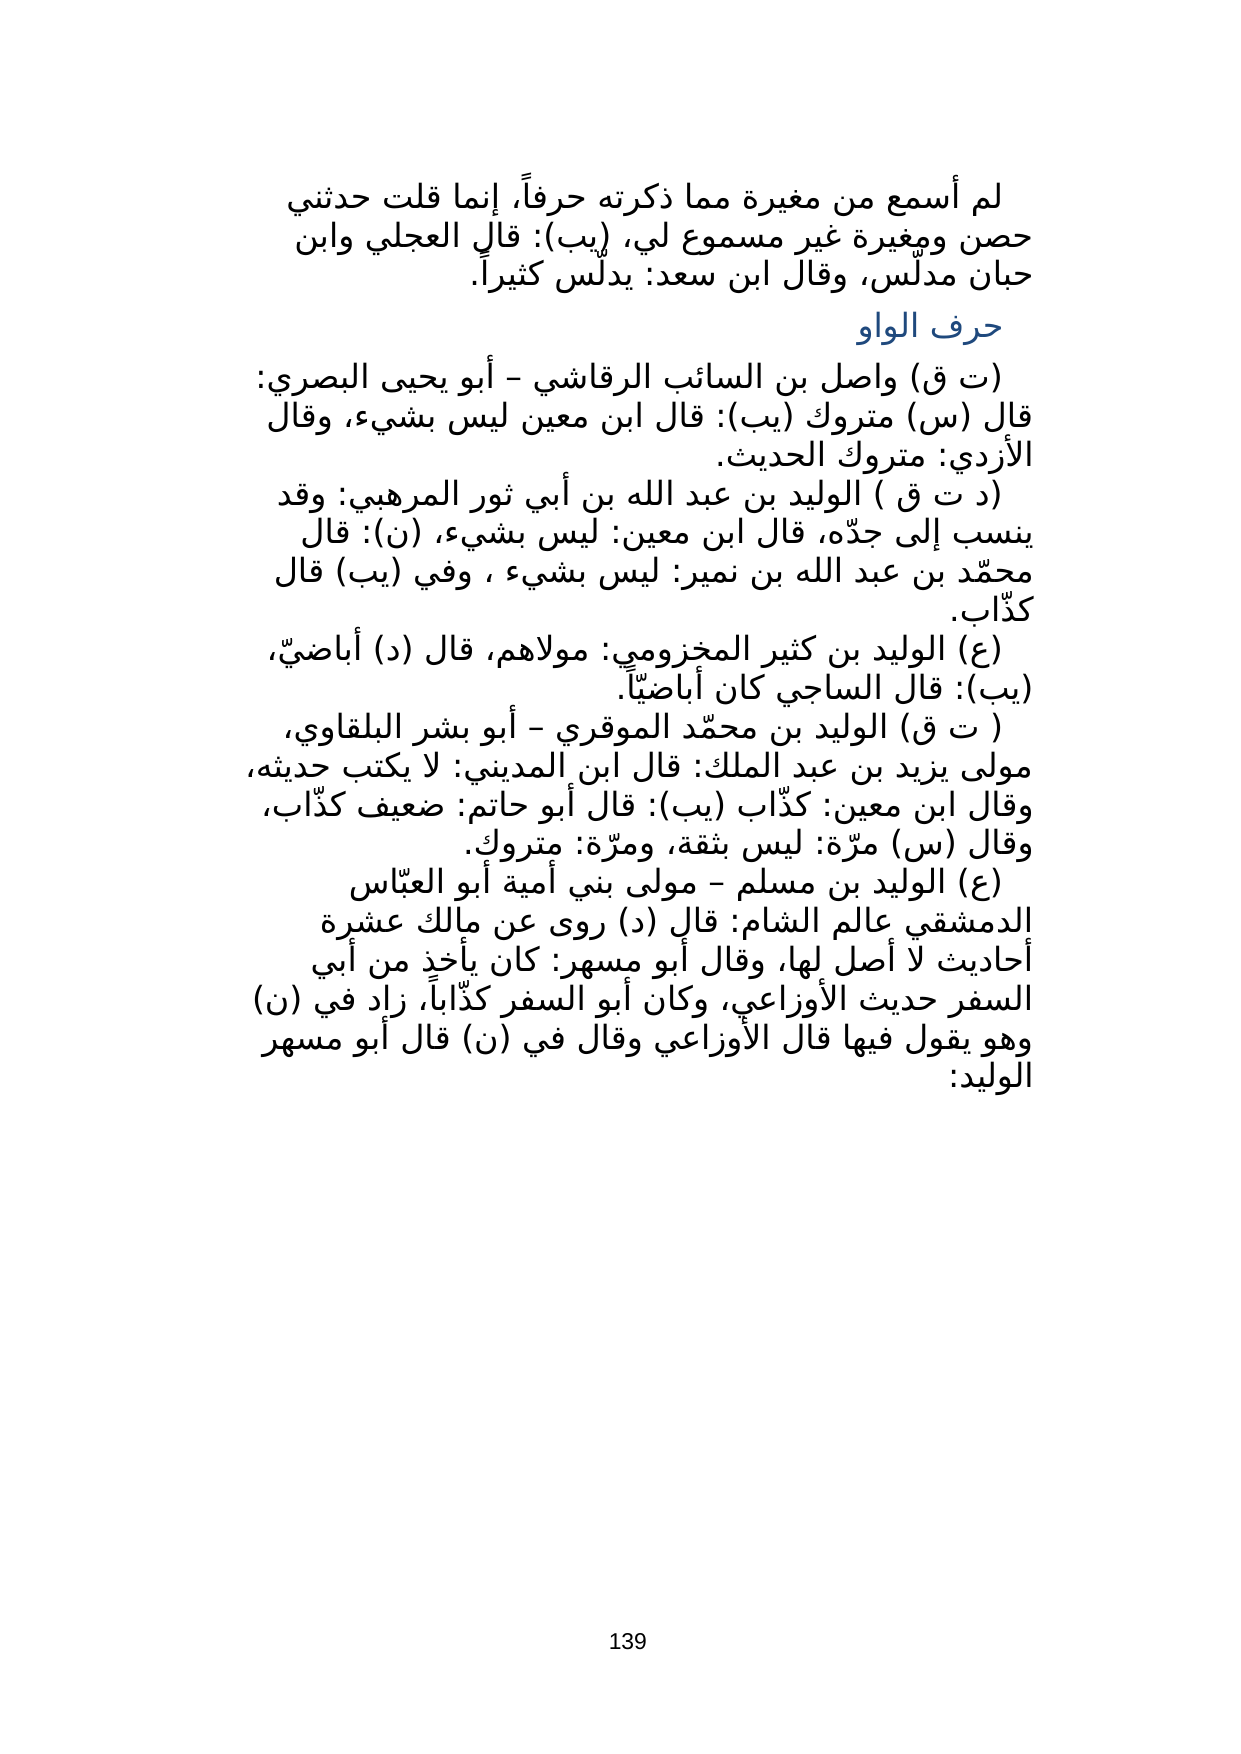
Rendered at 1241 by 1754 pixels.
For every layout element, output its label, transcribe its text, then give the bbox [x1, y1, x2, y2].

text (ع) الوليد بن مسلم – مولى بني أمية أبو العبّاس الدمشقي عالم الشام: قال (د) روى عن مالك عشرة أحاديث لا أصل لها، وقال أبو مسهر: كان يأخذ من أبي السفر حديث الأوزاعي، وكان أبو السفر كذّاباً، زاد في (ن) وهو يقول فيها قال الأوزاعي وقال في (ن) قال أبو مسهر الوليد: [222, 863, 1033, 1096]
text (ت ق) واصل بن السائب الرقاشي – أبو يحيى البصري: قال (س) متروك (يب): قال ابن معين ليس بشيء، وقال الأزدي: متروك الحديث. [222, 358, 1033, 474]
text (ع) الوليد بن كثير المخزومي: مولاهم، قال (د) أباضيّ، (يب): قال الساجي كان أباضيّاً. [222, 629, 1033, 707]
subtitle حرف الواو [222, 306, 1033, 345]
text ( ت ق) الوليد بن محمّد الموقري – أبو بشر البلقاوي، مولى يزيد بن عبد الملك: قال ابن المديني: لا يكتب حديثه، وقال ابن معين: كذّاب (يب): قال أبو حاتم: ضعيف كذّاب، وقال (س) مرّة: ليس بثقة، ومرّة: متروك. [222, 707, 1033, 863]
text (د ت ق ) الوليد بن عبد الله بن أبي ثور المرهبي: وقد ينسب إلى جدّه، قال ابن معين: ليس بشيء، (ن): قال محمّد بن عبد الله بن نمير: ليس بشيء ، وفي (يب) قال كذّاب. [222, 474, 1033, 629]
text لم أسمع من مغيرة مما ذكرته حرفاً، إنما قلت حدثني حصن ومغيرة غير مسموع لي، (يب): قال العجلي وابن حبان مدلّس، وقال ابن سعد: يدلّس كثيراً. [222, 177, 1033, 294]
